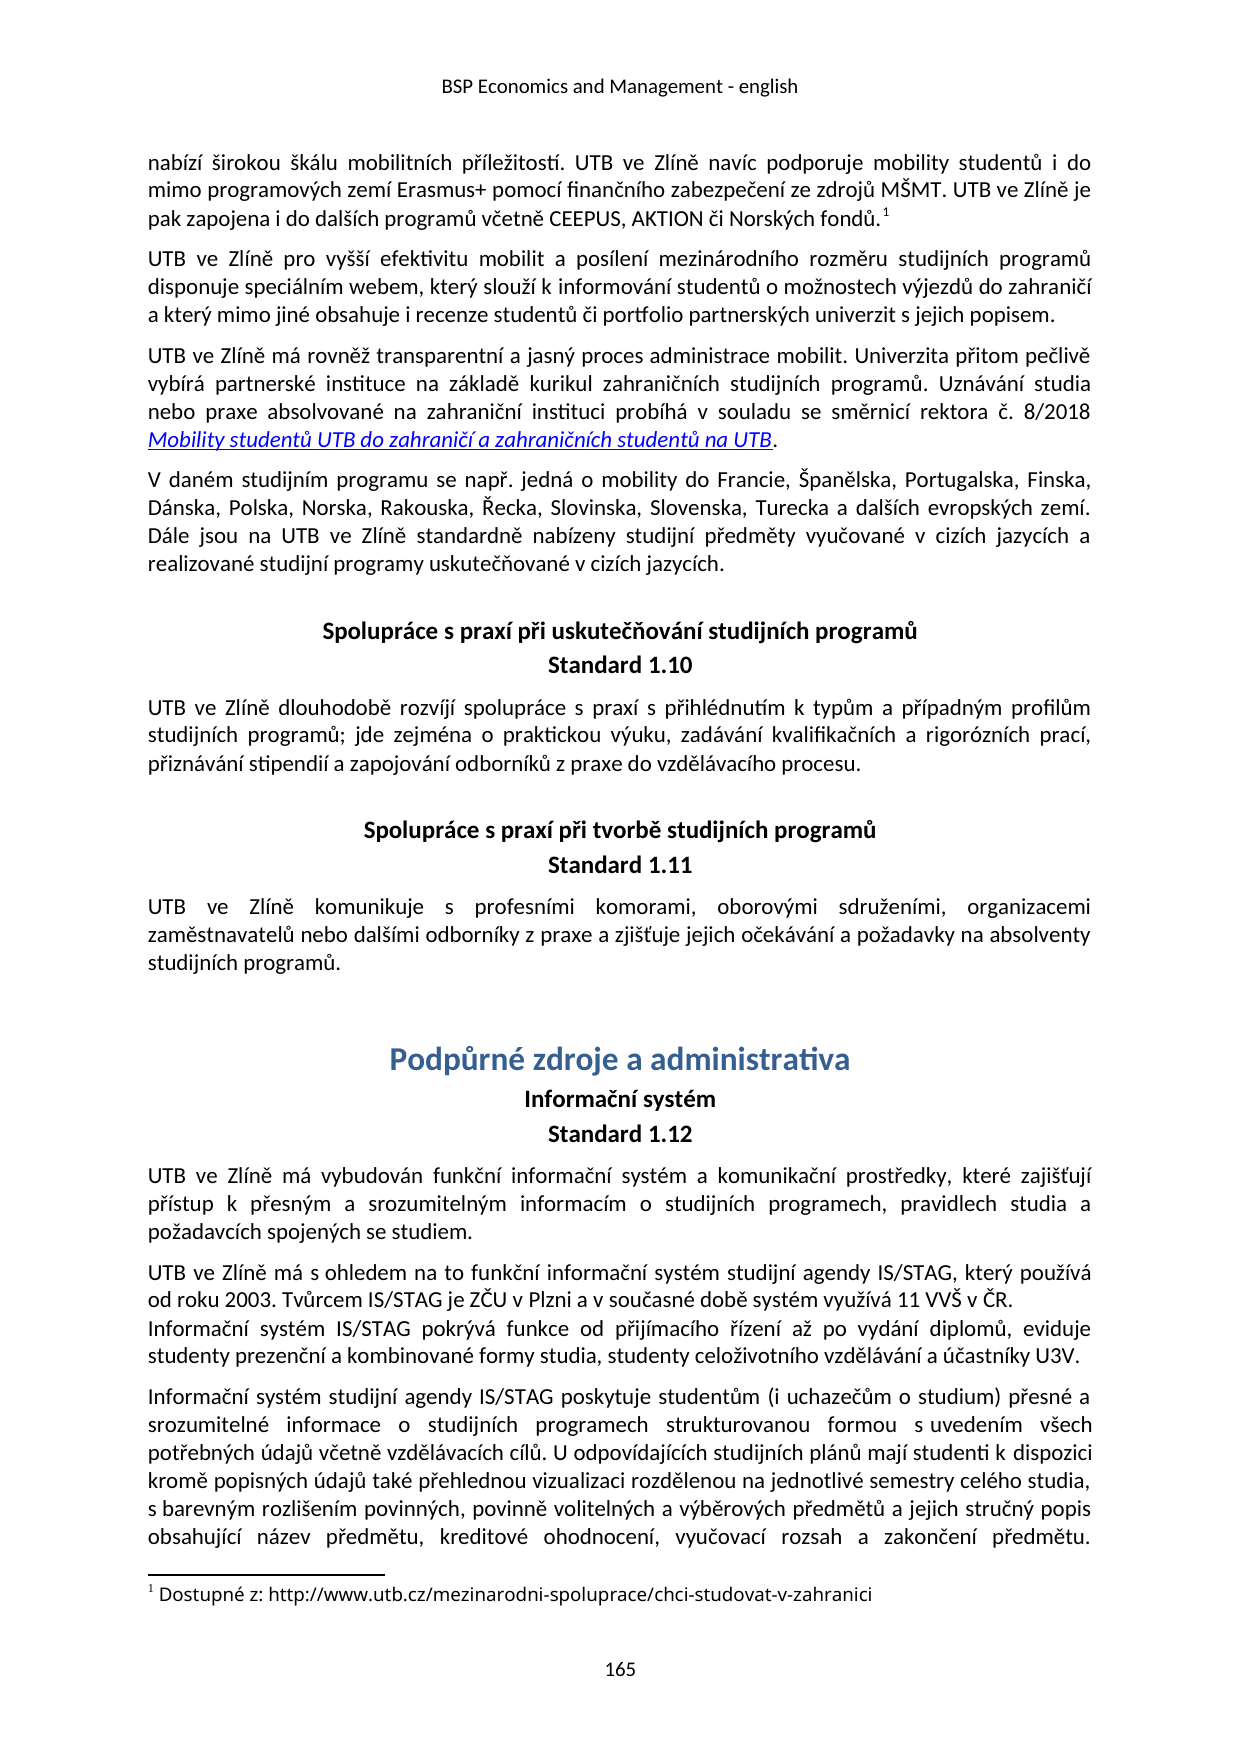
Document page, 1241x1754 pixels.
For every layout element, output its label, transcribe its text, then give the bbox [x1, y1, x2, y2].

subtitle Standard 1.11 [148, 849, 1093, 879]
subtitle Spolupráce s praxí při tvorbě studijních programů [148, 814, 1093, 845]
text UTB ve Zlíně komunikuje s profesními komorami, oborovými sdruženími, organizacemi zaměstnavatelů nebo dalšími odborníky z praxe a zjišťuje jejich očekávání a požadavky na absolventy studijních programů. [148, 892, 1093, 976]
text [148, 1382, 1093, 1550]
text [148, 148, 1093, 232]
text V daném studijním programu se např. jedná o mobility do Francie, Španělska, Portugalska, Finska, Dánska, Polska, Norska, Rakouska, Řecka, Slovinska, Slovenska, Turecka a dalších evropských zemí. Dále jsou na UTB ve Zlíně standardně nabízeny studijní předměty vyučované v cizích jazycích a realizované studijní programy uskutečňované v cizích jazycích. [148, 465, 1093, 577]
text UTB ve Zlíně má rovněž transparentní a jasný proces administrace mobilit. Univerzita přitom pečlivě vybírá partnerské instituce na základě kurikul zahraničních studijních programů. Uznávání studia nebo praxe absolvované na zahraniční instituci probíhá v souladu se směrnicí rektora č. 8/2018 Mobility studentů UTB do zahraničí a zahraničních studentů na UTB. [148, 341, 1093, 453]
subtitle Standard 1.12 [148, 1118, 1093, 1148]
subtitle Informační systém [148, 1083, 1093, 1114]
text Informační systém IS/STAG pokrývá funkce od přijímacího řízení až po vydání diplomů, eviduje studenty prezenční a kombinované formy studia, studenty celoživotního vzdělávání a účastníky U3V. [148, 1314, 1093, 1370]
text UTB ve Zlíně dlouhodobě rozvíjí spolupráce s praxí s přihlédnutím k typům a případným profilům studijních programů; jde zejména o praktickou výuku, zadávání kvalifikačních a rigorózních prací, přiznávání stipendií a zapojování odborníků z praxe do vzdělávacího procesu. [148, 693, 1093, 777]
subtitle Podpůrné zdroje a administrativa [148, 1038, 1093, 1079]
text UTB ve Zlíně má vybudován funkční informační systém a komunikační prostředky, které zajišťují přístup k přesným a srozumitelným informacím o studijních programech, pravidlech studia a požadavcích spojených se studiem. [148, 1161, 1093, 1245]
subtitle Spolupráce s praxí při uskutečňování studijních programů [148, 615, 1093, 645]
subtitle Standard 1.10 [148, 649, 1093, 680]
text UTB ve Zlíně pro vyšší efektivitu mobilit a posílení mezinárodního rozměru studijních programů disponuje speciálním webem, který slouží k informování studentů o možnostech výjezdů do zahraničí a který mimo jiné obsahuje i recenze studentů či portfolio partnerských univerzit s jejich popisem. [148, 244, 1093, 328]
text UTB ve Zlíně má s ohledem na to funkční informační systém studijní agendy IS/STAG, který používá od roku 2003. Tvůrcem IS/STAG je ZČU v Plzni a v současné době systém využívá 11 VVŠ v ČR. [148, 1258, 1093, 1314]
